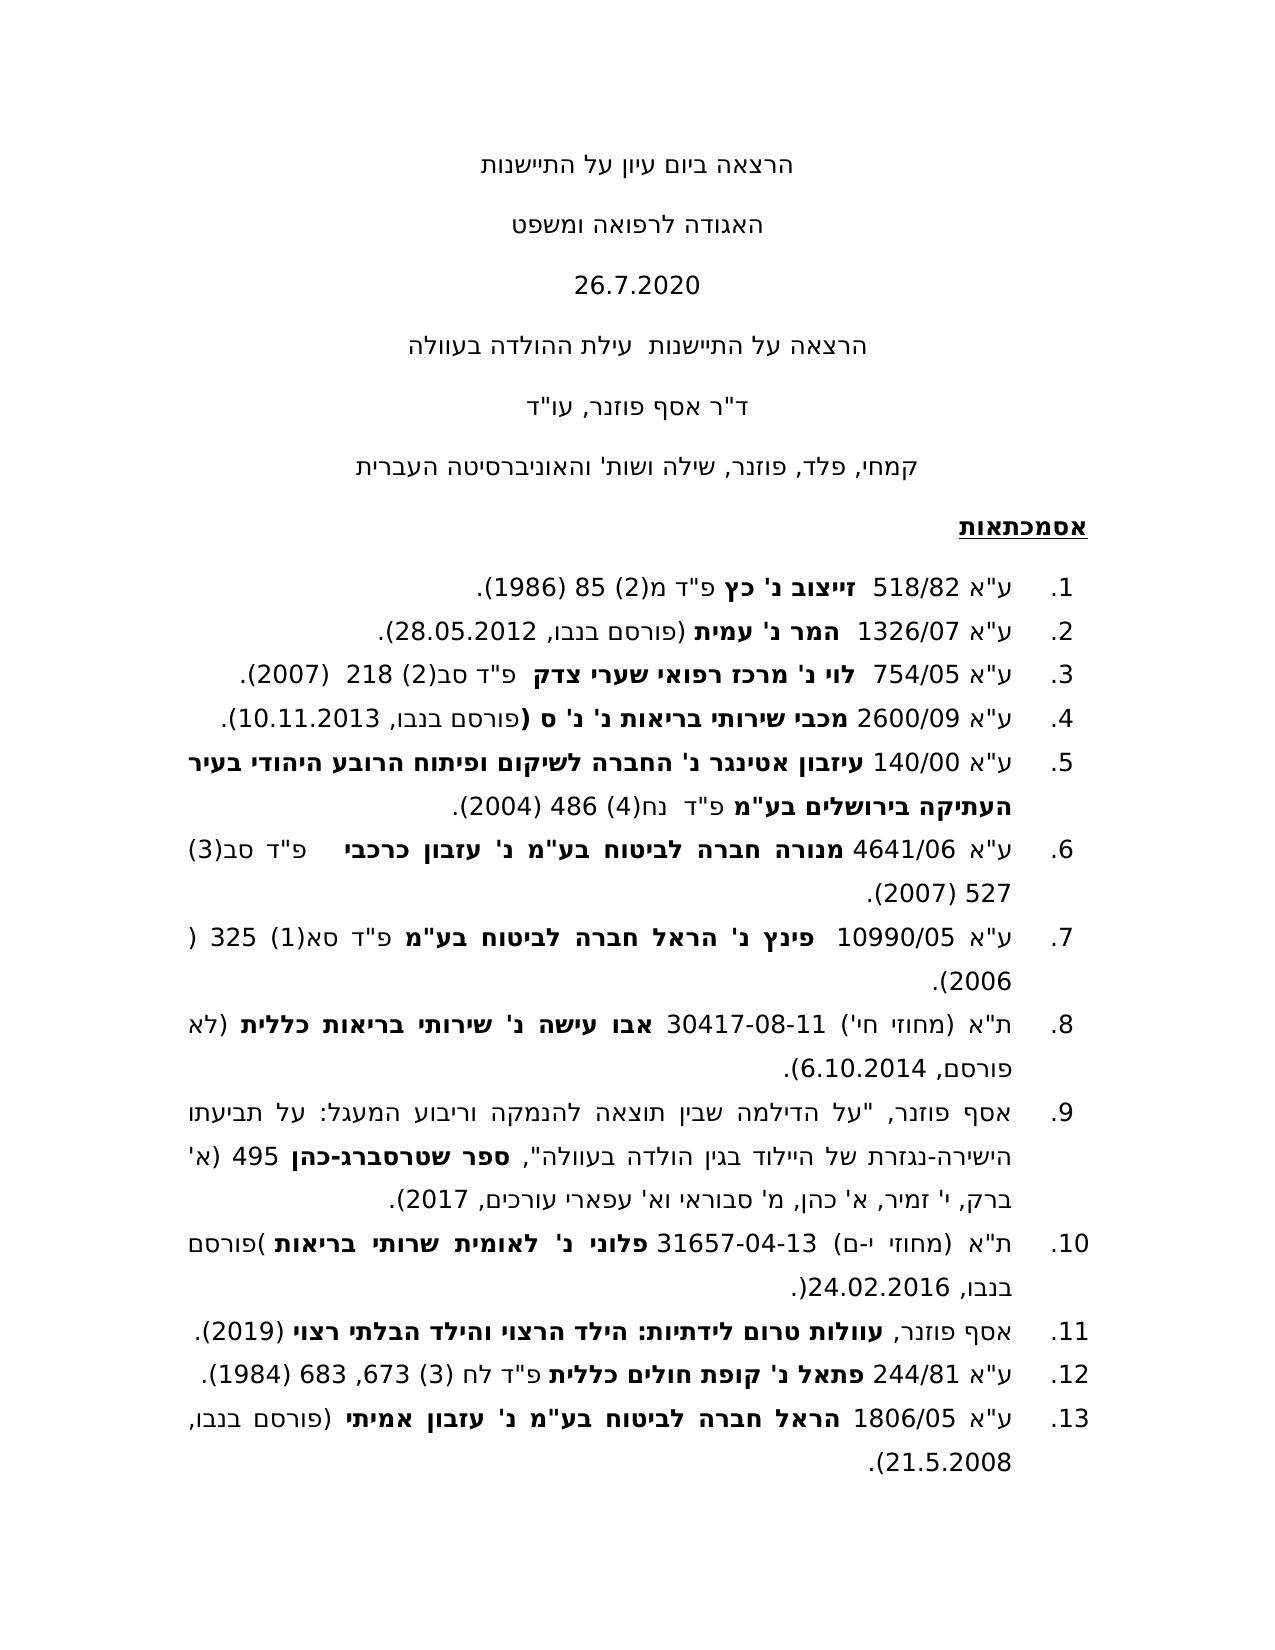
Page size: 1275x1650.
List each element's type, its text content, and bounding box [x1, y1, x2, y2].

text האגודה לרפואה ומשפט [187, 210, 1087, 239]
text הרצאה על התיישנות עילת ההולדה בעוולה [187, 331, 1087, 360]
list ע"א 4641/06 מנורה חברה לביטוח בע"מ נ' עזבון כרכבי פ"ד סב(3) 527 (2007). [187, 835, 1050, 908]
list אסף פוזנר, "על הדילמה שבין תוצאה להנמקה וריבוע המעגל: על תביעתו הישירה-נגזרת של היילוד בגין הולדה בעוולה", ספר שטרסברג-כהן 495 (א' ברק, י' זמיר, א' כהן, מ' סבוראי וא' עפארי עורכים, 2017). [187, 1098, 1050, 1214]
text 26.7.2020 [187, 271, 1087, 300]
list ע"א 10990/05 פינץ נ' הראל חברה לביטוח בע"מ פ"ד סא(1) 325 (2006). [187, 923, 1050, 996]
list ת"א (מחוזי י-ם) 31657-04-13 פלוני נ' לאומית שרותי בריאות )פורסם בנבו, 24.02.2016(. [187, 1229, 1050, 1302]
list ע"א 1326/07 המר נ' עמית (פורסם בנבו, 28.05.2012). [187, 617, 1050, 646]
list ע"א 244/81 פתאל נ' קופת חולים כללית פ"ד לח (3) 673, 683 (1984). [187, 1360, 1050, 1389]
text אסמכתאות [187, 512, 1087, 542]
text קמחי, פלד, פוזנר, שילה ושות' והאוניברסיטה העברית [187, 452, 1087, 481]
list ע"א 518/82 זייצוב נ' כץ פ"ד מ(2) 85 (1986). [187, 573, 1050, 602]
list ע"א 1806/05 הראל חברה לביטוח בע"מ נ' עזבון אמיתי (פורסם בנבו, 21.5.2008). [187, 1404, 1050, 1477]
list ת"א (מחוזי חי') 30417-08-11 אבו עישה נ' שירותי בריאות כללית (לא פורסם, 6.10.2014). [187, 1010, 1050, 1083]
list אסף פוזנר, עוולות טרום לידתיות: הילד הרצוי והילד הבלתי רצוי (2019). [187, 1317, 1050, 1346]
list ע"א 754/05 לוי נ' מרכז רפואי שערי צדק פ"ד סב(2) 218 (2007). [187, 660, 1050, 689]
list ע"א 140/00 עיזבון אטינגר נ' החברה לשיקום ופיתוח הרובע היהודי בעיר העתיקה בירושלים בע"מ פ"ד נח(4) 486 (2004). [187, 748, 1050, 821]
text ד"ר אסף פוזנר, עו"ד [187, 392, 1087, 421]
text הרצאה ביום עיון על התיישנות [187, 150, 1087, 179]
list ע"א 2600/09 מכבי שירותי בריאות נ' נ' ס (פורסם בנבו, 10.11.2013). [187, 704, 1050, 733]
